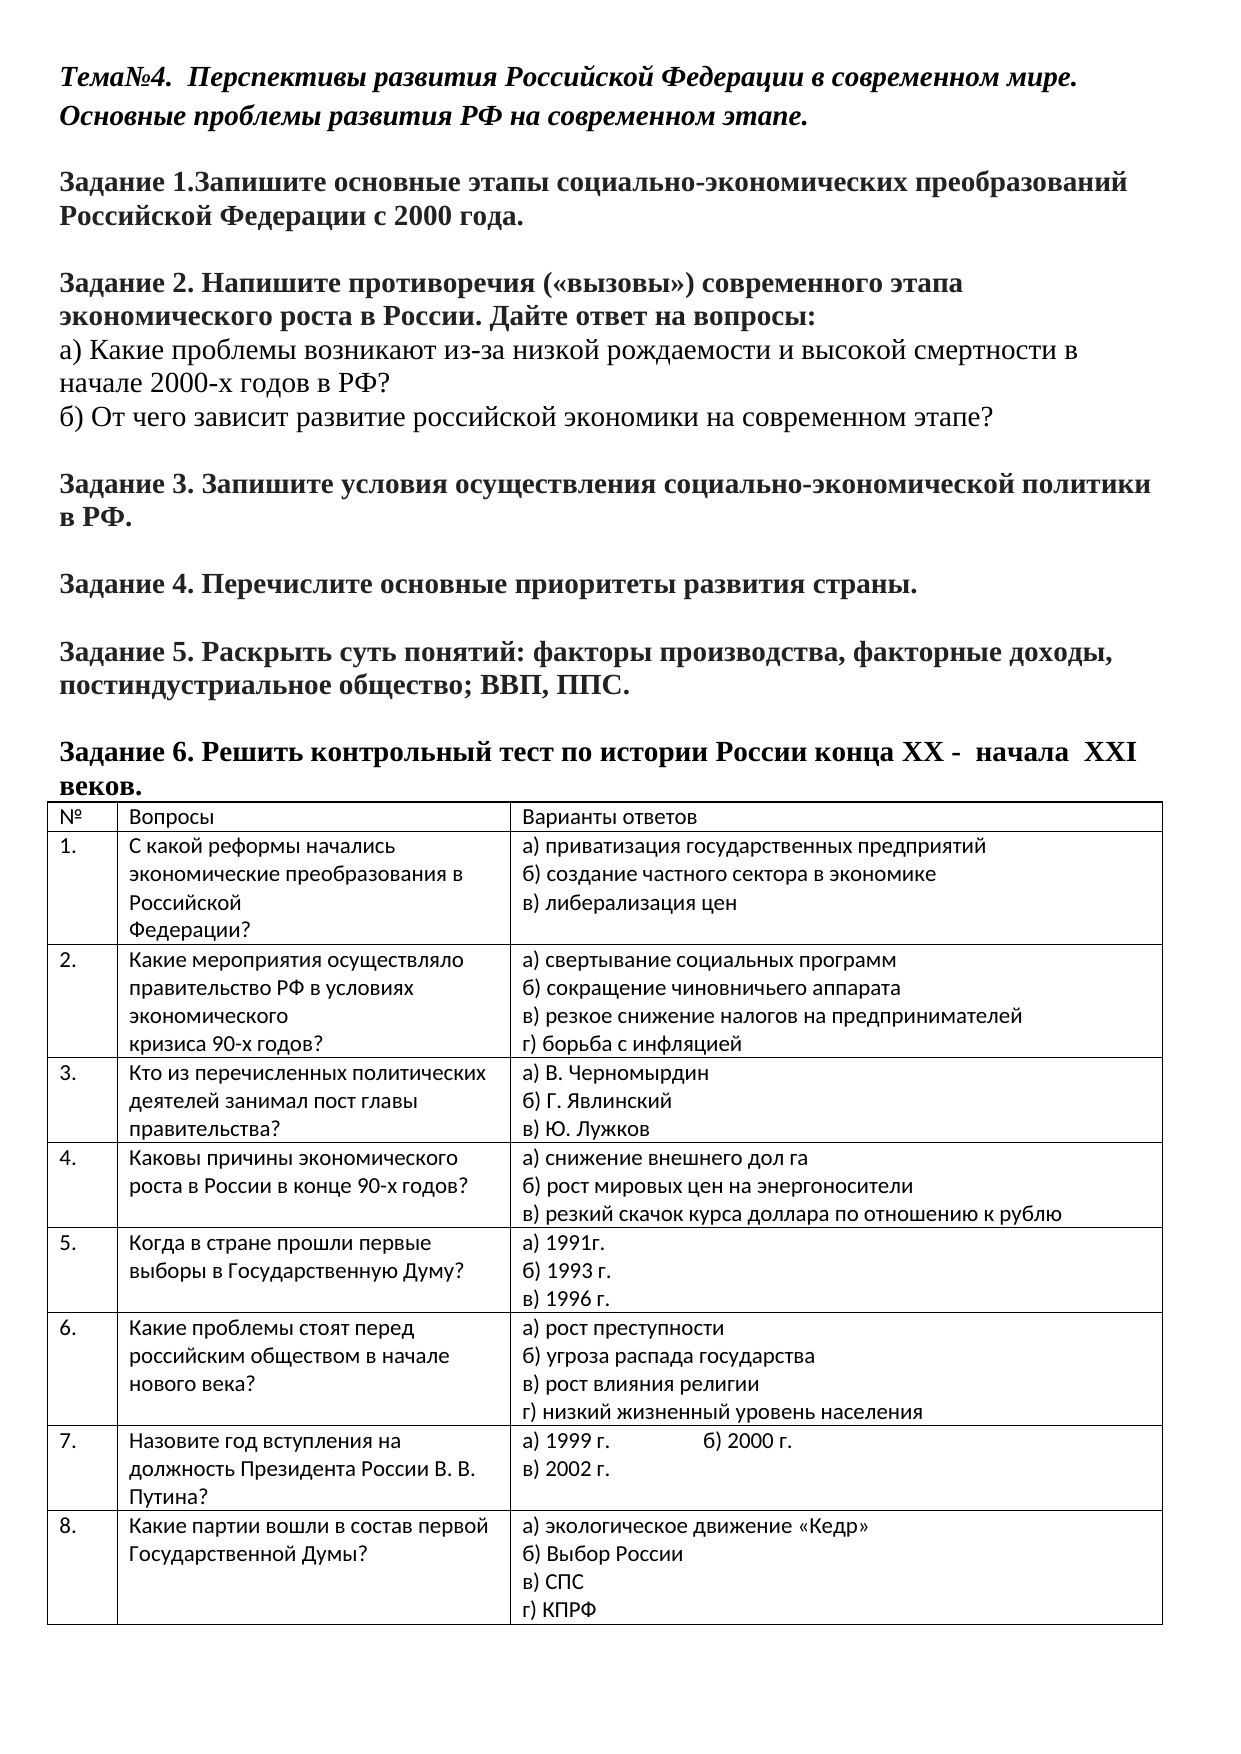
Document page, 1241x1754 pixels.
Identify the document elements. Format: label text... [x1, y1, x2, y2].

table_cell а) приватизация государственных предприятий б) создание частного сектора в экономике в) либерализация цен [511, 832, 1162, 944]
table_cell а) свертывание социальных программ б) сокращение чиновничьего аппарата в) резкое снижение налогов на предпринимателей г) борьба с инфляцией [511, 945, 1162, 1057]
text Задание 5. Раскрыть суть понятий: факторы производства, факторные доходы, постиндустриальное общество; ВВП, ППС. [59, 634, 1152, 701]
table_cell Какие мероприятия осуществляло правительство РФ в условиях экономического кризиса 90-х годов? [118, 945, 510, 1057]
table_cell 5. [48, 1228, 117, 1312]
table_cell Каковы причины экономического роста в России в конце 90-х годов? [118, 1143, 510, 1227]
table_cell а) экологическое движение «Кедр» б) Выбор России в) СПС г) КПРФ [511, 1511, 1162, 1623]
table_cell Какие партии вошли в состав первой Государственной Думы? [118, 1511, 510, 1623]
table_cell 4. [48, 1143, 117, 1227]
table_cell Когда в стране прошли первые выборы в Государственную Думу? [118, 1228, 510, 1312]
text Задание 4. Перечислите основные приоритеты развития страны. [59, 567, 1152, 600]
table_cell Назовите год вступления на должность Президента России В. В. Путина? [118, 1426, 510, 1510]
text Задание 3. Запишите условия осуществления социально-экономической политики в РФ. [59, 466, 1152, 533]
table_cell 1. [48, 832, 117, 944]
table_cell а) рост преступности б) угроза распада государства в) рост влияния религии г) низкий жизненный уровень населения [511, 1313, 1162, 1425]
table_cell Какие проблемы стоят перед российским обществом в начале нового века? [118, 1313, 510, 1425]
table_cell 2. [48, 945, 117, 1057]
table_cell а) снижение внешнего дол га б) рост мировых цен на энергоносители в) резкий скачок курса доллара по отношению к рублю [511, 1143, 1162, 1227]
table_header Варианты ответов [511, 803, 1162, 831]
table_header № [48, 803, 117, 831]
table_cell 6. [48, 1313, 117, 1425]
table_cell Кто из перечисленных политических деятелей занимал пост главы правительства? [118, 1058, 510, 1142]
table_cell С какой реформы начались экономические преобразования в Российской Федерации? [118, 832, 510, 944]
table_cell 8. [48, 1511, 117, 1623]
table_cell а) В. Черномырдин б) Г. Явлинский в) Ю. Лужков [511, 1058, 1162, 1142]
table_cell 3. [48, 1058, 117, 1142]
table_cell а) 1991г. б) 1993 г. в) 1996 г. [511, 1228, 1162, 1312]
table_cell а) 1999 г. б) 2000 г. в) 2002 г. [511, 1426, 1162, 1510]
table_header Вопросы [118, 803, 510, 831]
text Задание 1.Запишите основные этапы социально-экономических преобразований Российской Федерации с 2000 года. [59, 164, 1152, 231]
table_cell 7. [48, 1426, 117, 1510]
text а) Какие проблемы возникают из-за низкой рождаемости и высокой смертности в начале 2000-х годов в РФ? [59, 332, 1152, 399]
text Задание 6. Решить контрольный тест по истории России конца XX - начала XXI веков. [59, 734, 1152, 801]
text б) От чего зависит развитие российской экономики на современном этапе? [59, 399, 1152, 432]
text Задание 2. Напишите противоречия («вызовы») современного этапа экономического роста в России. Дайте ответ на вопросы: [59, 265, 1152, 332]
text Тема№4. Перспективы развития Российской Федерации в современном мире. Основные проблемы развития РФ на современном этапе. [59, 59, 1152, 131]
